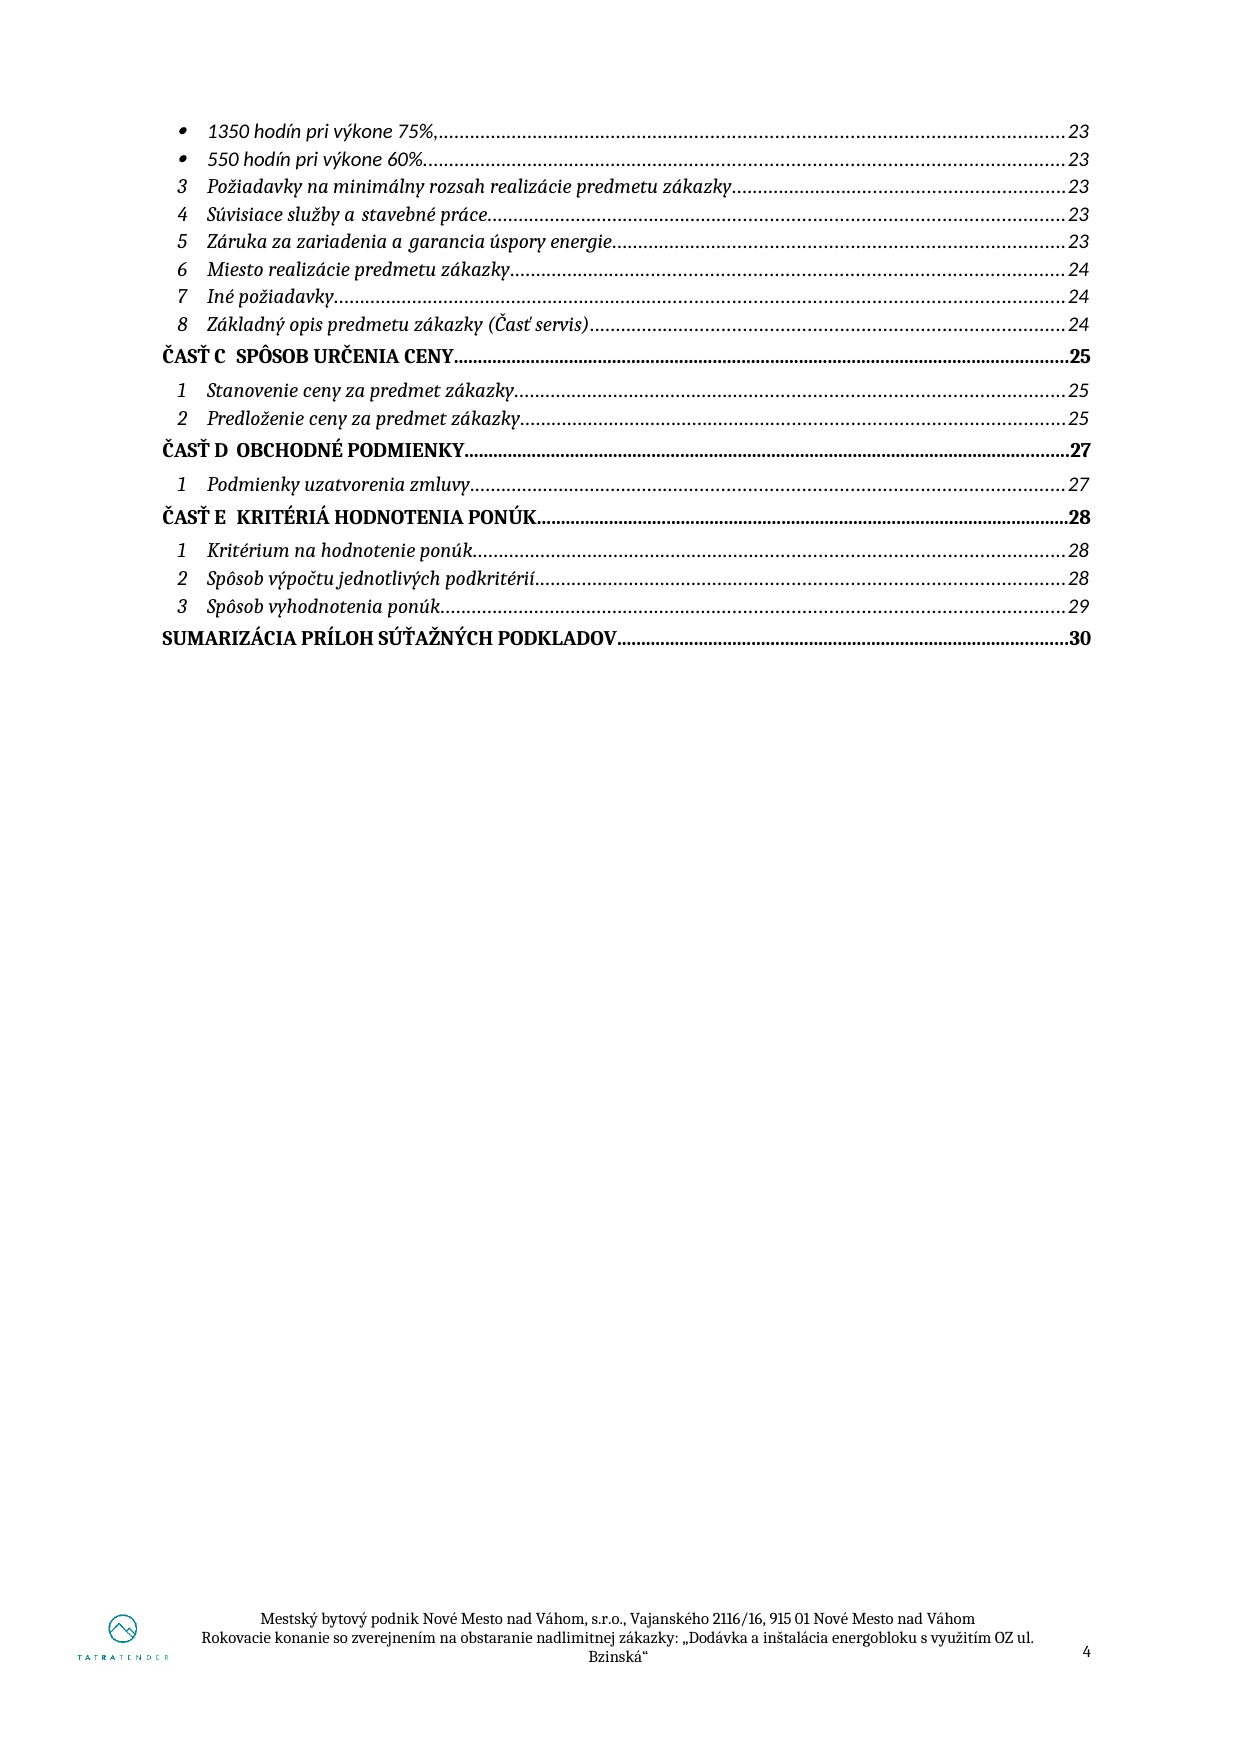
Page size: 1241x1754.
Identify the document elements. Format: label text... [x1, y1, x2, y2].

text 1 Podmienky uzatvorenia zmluvy 27 [177, 471, 1093, 497]
text 8 Základný opis predmetu zákazky (Časť servis) 24 [177, 311, 1093, 337]
text 5 Záruka za zariadenia a garancia úspory energie 23 [177, 228, 1093, 254]
text 3 Požiadavky na minimálny rozsah realizácie predmetu zákazky 23 [177, 173, 1093, 199]
text 3 Spôsob vyhodnotenia ponúk 29 [177, 593, 1093, 618]
picture [56, 1590, 189, 1684]
text ČASŤ E Kritériá hodnotenia ponúk 28 [162, 505, 1093, 529]
text  1350 hodín pri výkone 75%, 23 [177, 118, 1093, 143]
text 2 Predloženie ceny za predmet zákazky 25 [177, 405, 1093, 431]
text ČASŤ C Spôsob určenia ceny 25 [162, 345, 1093, 369]
text 2 Spôsob výpočtu jednotlivých podkritérií 28 [177, 565, 1093, 591]
text 6 Miesto realizácie predmetu zákazky 24 [177, 256, 1093, 282]
text SUMARIZÁCIA PRÍLOH SÚŤAŽNÝCH PODKLADOV 30 [162, 627, 1093, 651]
text 7 Iné požiadavky 24 [177, 284, 1093, 309]
text 1 Kritérium na hodnotenie ponúk 28 [177, 538, 1093, 563]
text ČASŤ D Obchodné podmienky 27 [162, 439, 1093, 463]
text 4 Súvisiace služby a stavebné práce 23 [177, 201, 1093, 226]
text  550 hodín pri výkone 60%. 23 [177, 146, 1093, 171]
text 1 Stanovenie ceny za predmet zákazky 25 [177, 378, 1093, 403]
